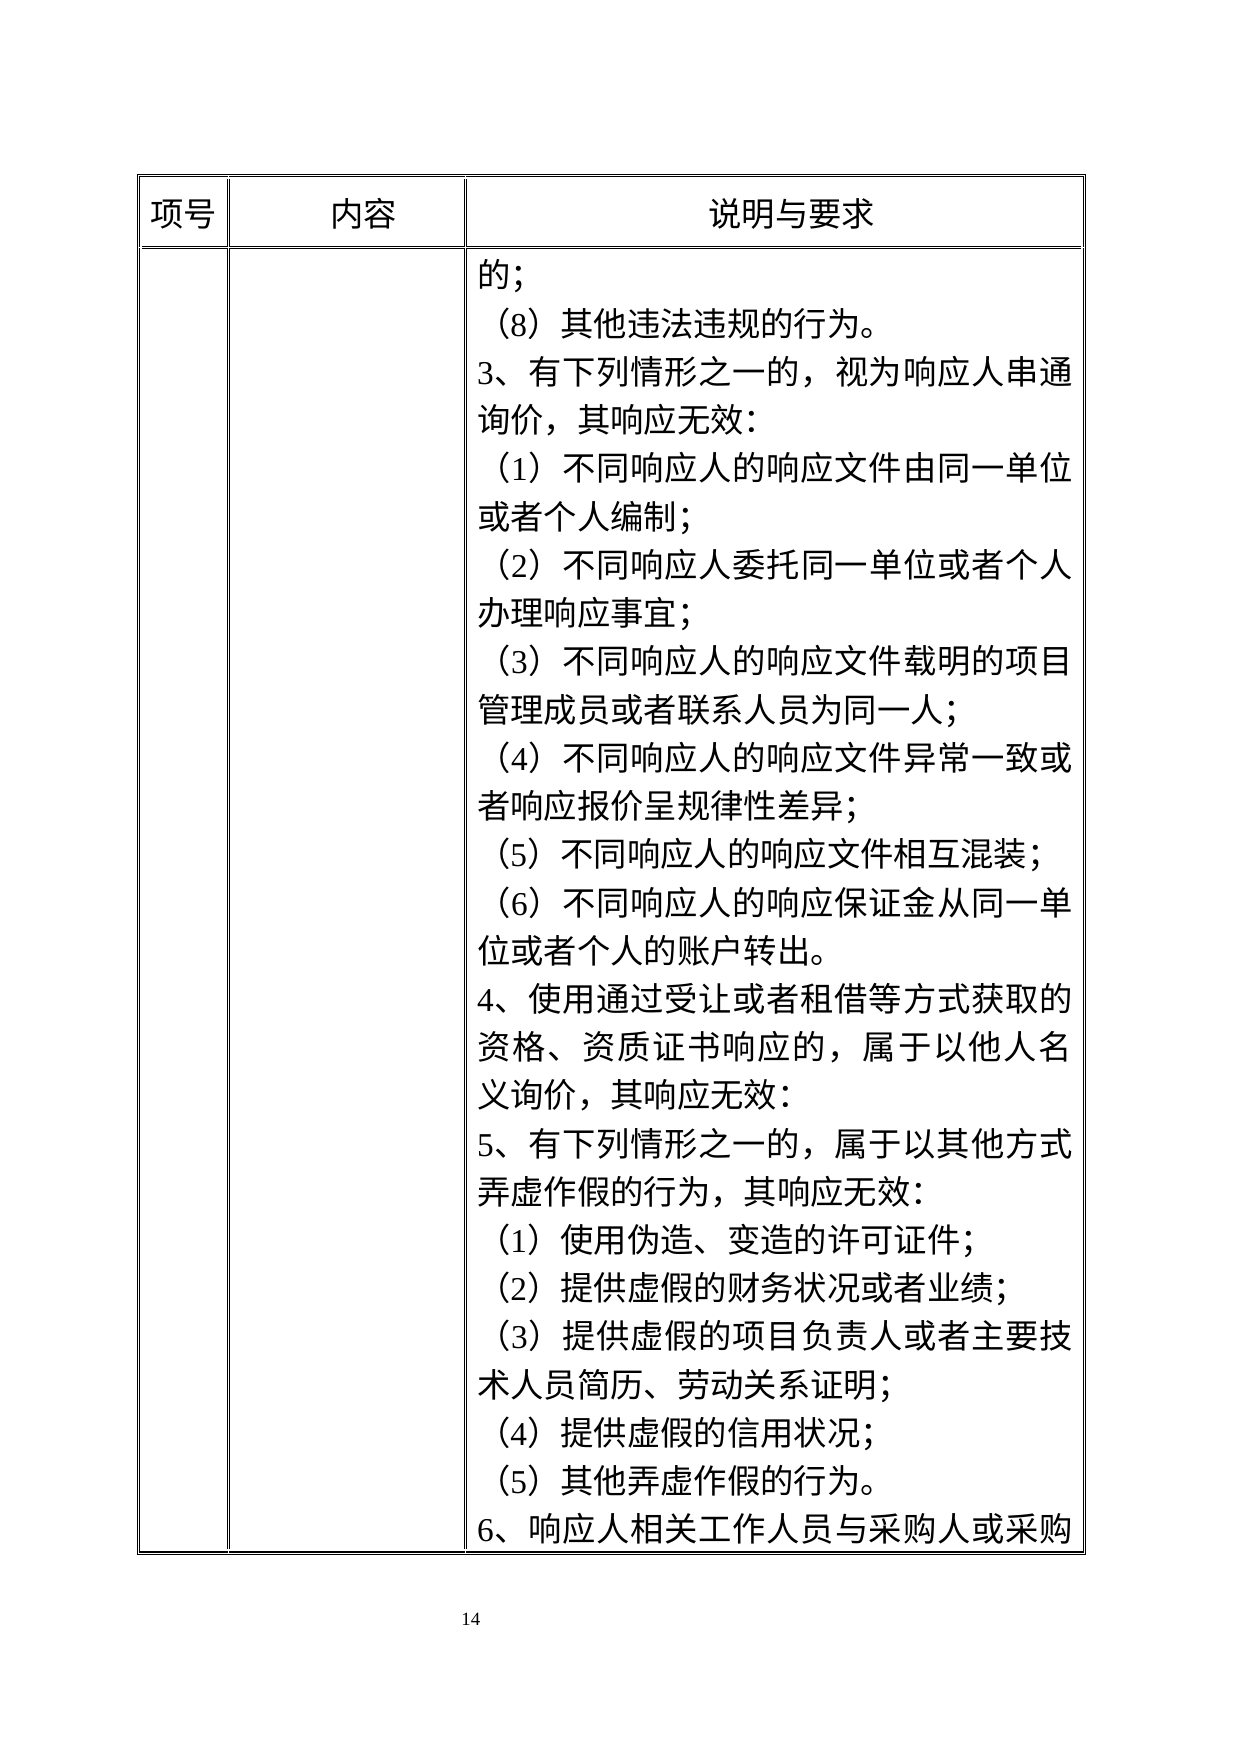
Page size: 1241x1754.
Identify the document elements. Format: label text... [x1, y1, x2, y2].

table_cell [138, 246, 228, 1551]
table_cell 响应人不得存在的情形 [229, 246, 466, 1551]
table_header 项号 [140, 177, 228, 246]
table_header 说明与要求 [466, 177, 1083, 246]
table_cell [466, 246, 1084, 1551]
table_header 内容 [229, 175, 466, 246]
